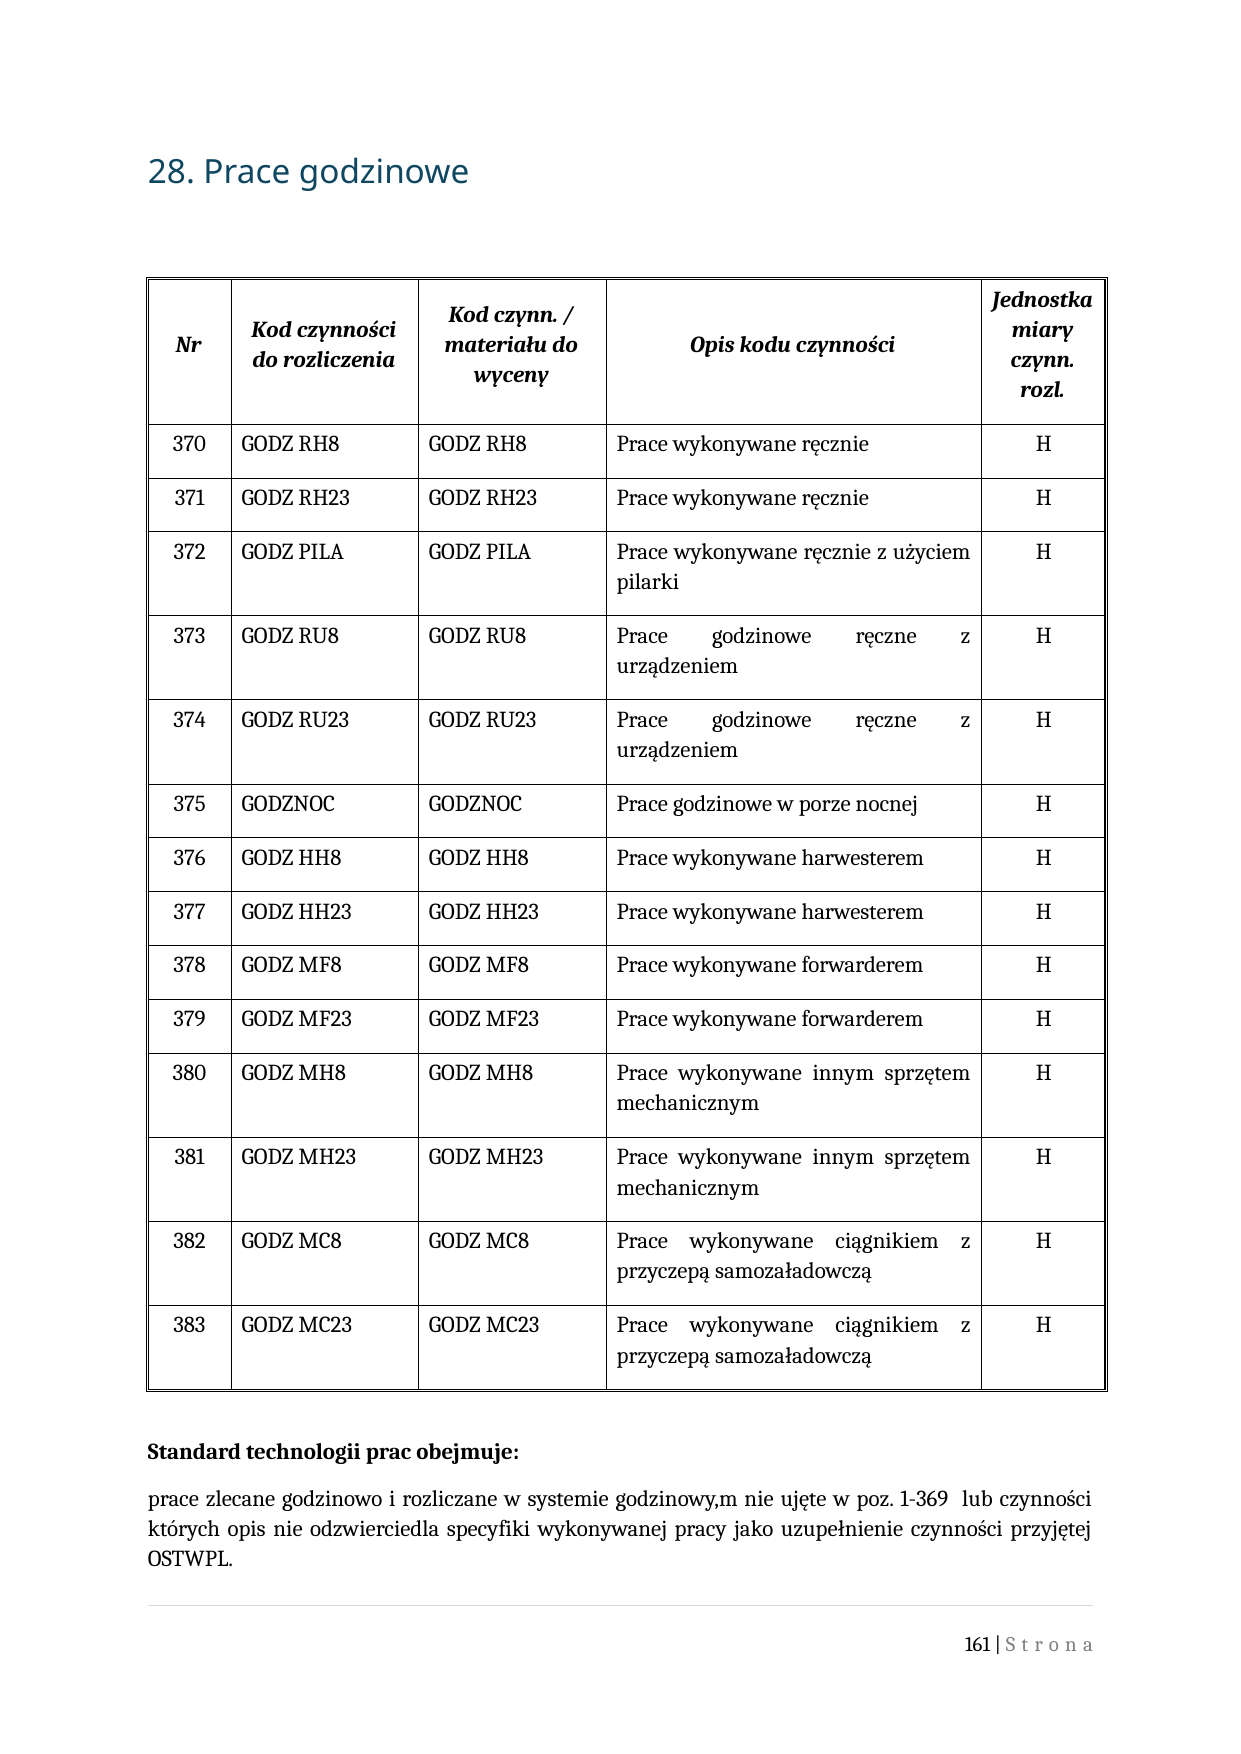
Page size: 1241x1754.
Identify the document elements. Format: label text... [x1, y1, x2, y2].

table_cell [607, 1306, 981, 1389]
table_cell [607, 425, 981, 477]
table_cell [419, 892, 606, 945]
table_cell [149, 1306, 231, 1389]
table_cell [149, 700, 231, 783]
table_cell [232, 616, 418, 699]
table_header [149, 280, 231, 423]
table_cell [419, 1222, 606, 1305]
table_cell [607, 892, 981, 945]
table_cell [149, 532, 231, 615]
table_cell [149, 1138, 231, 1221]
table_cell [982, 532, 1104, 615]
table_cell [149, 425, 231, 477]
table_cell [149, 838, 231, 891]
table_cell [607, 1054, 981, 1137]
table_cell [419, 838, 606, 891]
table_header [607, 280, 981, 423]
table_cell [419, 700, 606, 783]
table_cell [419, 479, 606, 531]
text 28. Prace godzinowe [148, 148, 1093, 193]
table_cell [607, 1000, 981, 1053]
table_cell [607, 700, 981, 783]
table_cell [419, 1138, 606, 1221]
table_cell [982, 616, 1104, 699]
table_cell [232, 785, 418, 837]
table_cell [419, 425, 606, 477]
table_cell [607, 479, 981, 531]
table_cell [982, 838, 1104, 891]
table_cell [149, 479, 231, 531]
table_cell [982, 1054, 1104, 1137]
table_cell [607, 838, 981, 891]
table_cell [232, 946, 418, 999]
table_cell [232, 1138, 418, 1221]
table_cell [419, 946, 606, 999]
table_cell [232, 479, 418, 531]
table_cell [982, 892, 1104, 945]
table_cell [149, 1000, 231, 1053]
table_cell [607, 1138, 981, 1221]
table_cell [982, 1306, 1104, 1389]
text prace zlecane godzinowo i rozliczane w systemie godzinowy,m nie ujęte w poz. 1-369 lub czynności których opis nie odzwierciedla specyfiki wykonywanej pracy jako uzupełnienie czynności przyjętej OSTWPL. [148, 1486, 1093, 1573]
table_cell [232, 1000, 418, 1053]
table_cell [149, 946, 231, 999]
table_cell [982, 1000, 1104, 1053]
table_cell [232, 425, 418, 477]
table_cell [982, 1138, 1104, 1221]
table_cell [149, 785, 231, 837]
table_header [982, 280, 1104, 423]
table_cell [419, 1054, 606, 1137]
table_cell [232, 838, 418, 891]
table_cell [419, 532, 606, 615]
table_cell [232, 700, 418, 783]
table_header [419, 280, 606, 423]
text Standard technologii prac obejmuje: [148, 1439, 1093, 1465]
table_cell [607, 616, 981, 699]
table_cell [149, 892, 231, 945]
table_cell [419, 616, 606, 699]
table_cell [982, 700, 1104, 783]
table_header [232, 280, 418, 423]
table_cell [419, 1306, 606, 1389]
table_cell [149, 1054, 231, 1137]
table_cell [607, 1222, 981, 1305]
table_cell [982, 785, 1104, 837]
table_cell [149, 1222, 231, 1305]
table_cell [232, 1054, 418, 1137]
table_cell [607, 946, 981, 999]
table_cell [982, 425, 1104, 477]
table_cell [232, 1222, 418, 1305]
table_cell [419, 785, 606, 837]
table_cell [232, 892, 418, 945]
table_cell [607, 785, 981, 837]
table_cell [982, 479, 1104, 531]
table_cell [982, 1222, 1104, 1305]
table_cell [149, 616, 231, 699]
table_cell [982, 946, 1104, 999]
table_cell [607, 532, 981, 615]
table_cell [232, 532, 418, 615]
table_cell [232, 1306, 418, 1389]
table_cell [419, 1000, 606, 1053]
